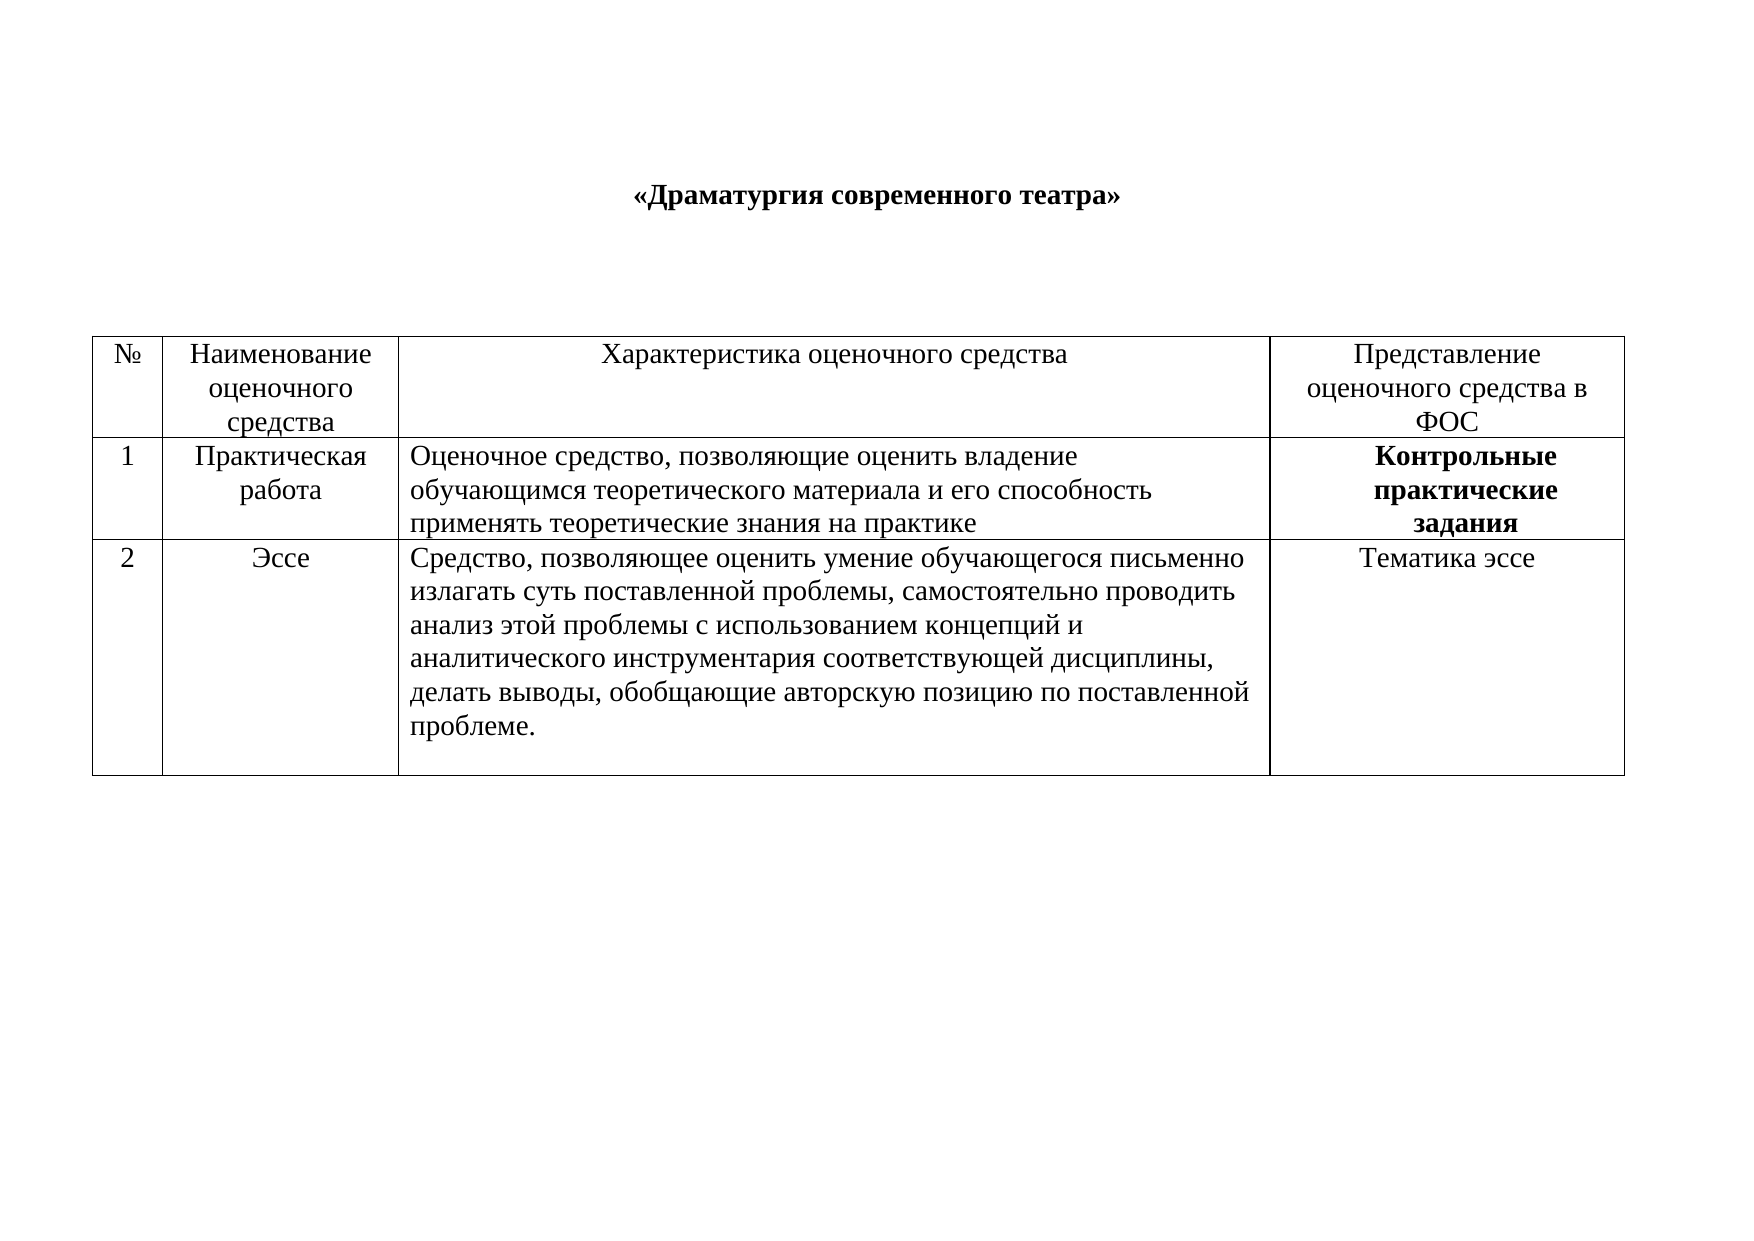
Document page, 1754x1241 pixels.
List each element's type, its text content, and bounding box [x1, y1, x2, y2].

table_cell Тематика эссе [1271, 540, 1624, 775]
table_cell 2 [93, 540, 162, 775]
table_header Характеристика оценочного средства [399, 337, 1269, 437]
table_header Наименование оценочного средства [163, 337, 398, 437]
table_cell Эссе [163, 540, 398, 775]
table_cell Практическая работа [163, 438, 398, 539]
table_header № [93, 337, 162, 437]
table_cell 1 [93, 438, 162, 539]
table_cell Оценочное средство, позволяющие оценить владение обучающимся теоретического материала и его способность применять теоретические знания на практике [399, 438, 1269, 539]
table_header Представление оценочного средства в ФОС [1271, 337, 1624, 437]
table_cell Контрольные практические задания [1518, 438, 1624, 539]
table_cell Средство, позволяющее оценить умение обучающегося письменно излагать суть поставленной проблемы, самостоятельно проводить анализ этой проблемы с использованием концепций и аналитического инструментария соответствующей дисциплины, делать выводы, обобщающие авторскую позицию по поставленной проблеме. [399, 540, 1269, 775]
text «Драматургия современного театра» [118, 177, 1636, 211]
table_cell Контрольные практические задания [1271, 438, 1413, 539]
